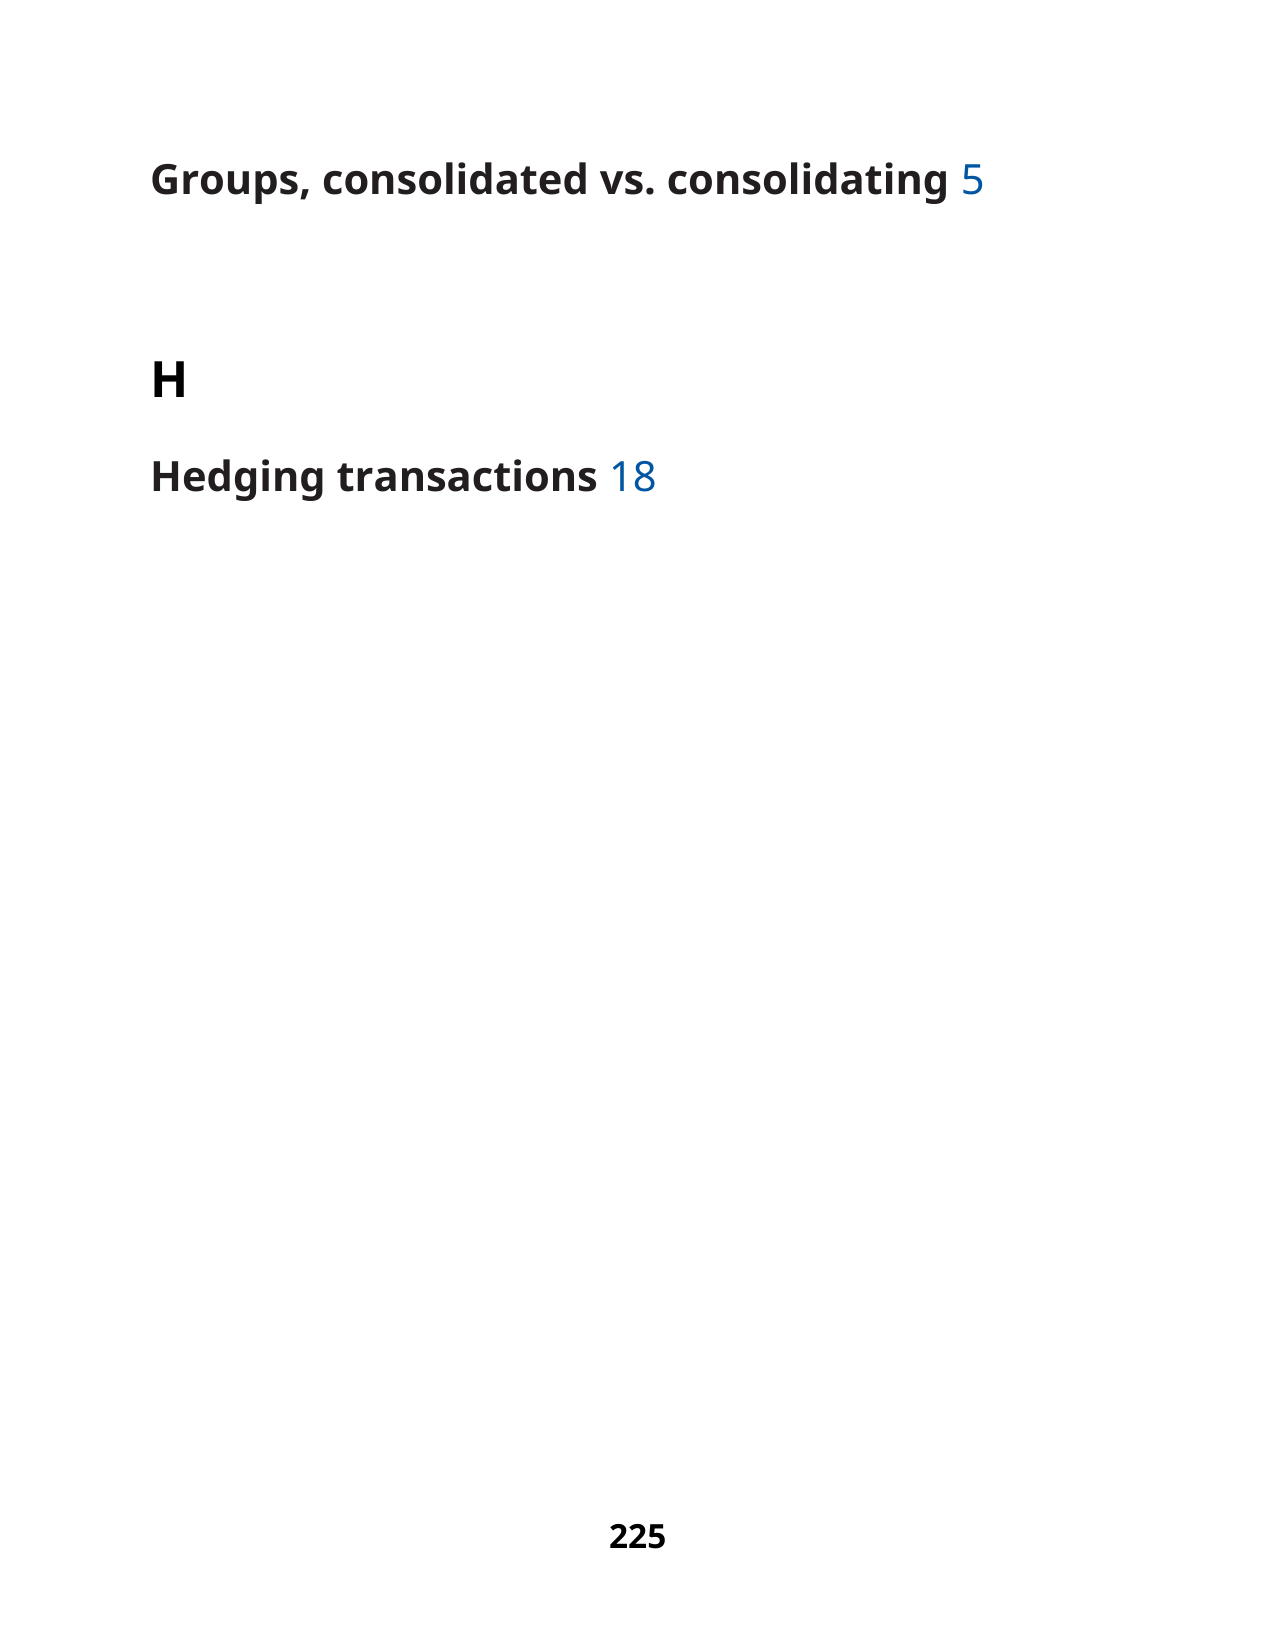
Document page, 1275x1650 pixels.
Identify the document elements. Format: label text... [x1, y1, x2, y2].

text Groups, consolidated vs. consolidating 5 [150, 150, 1125, 207]
subtitle H [150, 343, 1125, 412]
text Hedging transactions 18 [150, 447, 1125, 504]
